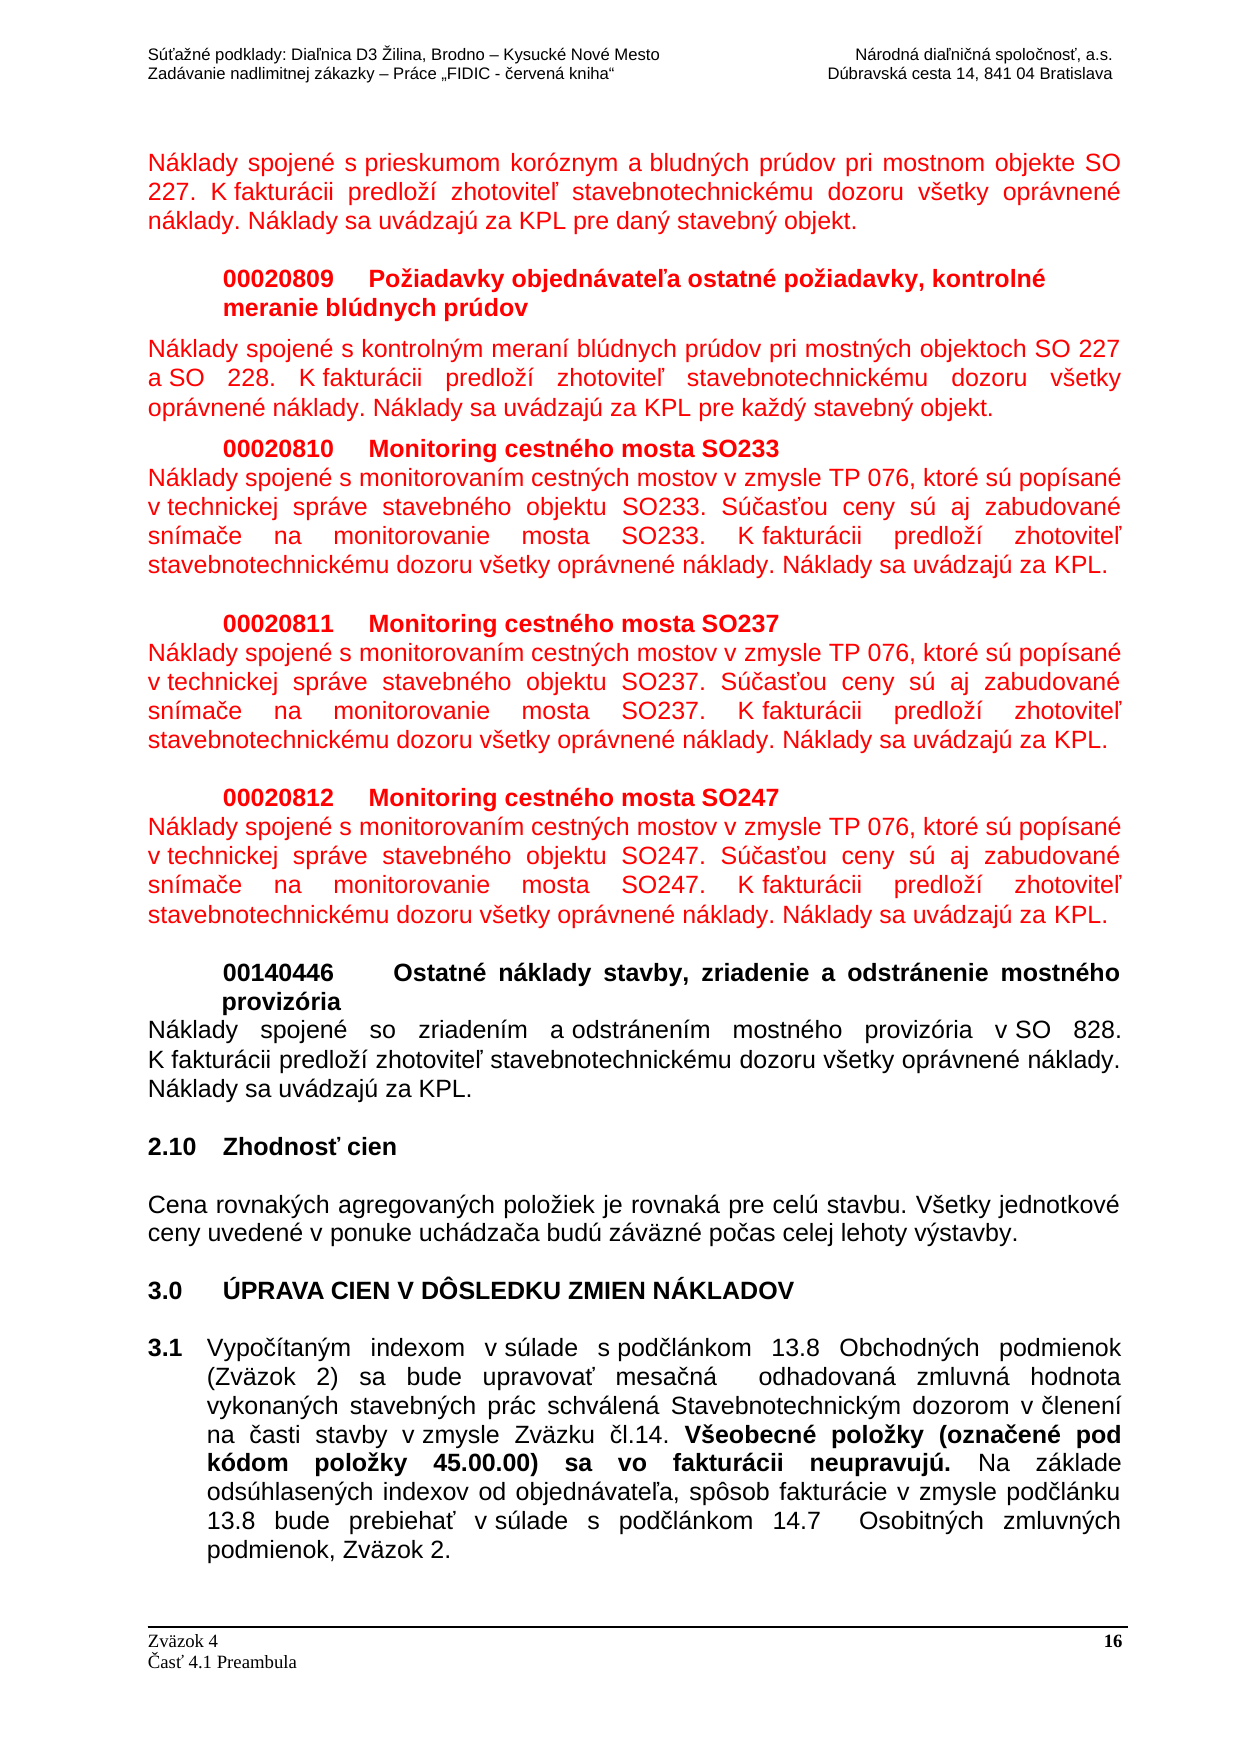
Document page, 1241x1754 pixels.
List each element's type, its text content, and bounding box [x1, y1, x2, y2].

subtitle 3.0 Úprava cien v dôsledku zmien nákladov [148, 1276, 1122, 1305]
text 00140446 Ostatné náklady stavby, zriadenie a odstránenie mostného provizória [221, 958, 1122, 1016]
text Náklady spojené s monitorovaním cestných mostov v zmysle TP 076, ktoré sú popísané v technickej správe stavebného objektu SO237. Súčasťou ceny sú aj zabudované snímače na monitorovanie mosta SO237. K fakturácii predloží zhotoviteľ stavebnotechnickému dozoru všetky oprávnené náklady. Náklady sa uvádzajú za KPL. [148, 638, 1122, 754]
text Náklady spojené so zriadením a odstránením mostného provizória v SO 828. K fakturácii predloží zhotoviteľ stavebnotechnickému dozoru všetky oprávnené náklady. Náklady sa uvádzajú za KPL. [148, 1016, 1122, 1103]
text Náklady spojené s monitorovaním cestných mostov v zmysle TP 076, ktoré sú popísané v technickej správe stavebného objektu SO247. Súčasťou ceny sú aj zabudované snímače na monitorovanie mosta SO247. K fakturácii predloží zhotoviteľ stavebnotechnickému dozoru všetky oprávnené náklady. Náklady sa uvádzajú za KPL. [148, 812, 1122, 929]
text 00020811 Monitoring cestného mosta SO237 [185, 609, 1122, 638]
text 00020810 Monitoring cestného mosta SO233 [185, 434, 1122, 463]
text 3.1 Vypočítaným indexom v súlade s podčlánkom 13.8 Obchodných podmienok (Zväzok 2) sa bude upravovať mesačná odhadovaná zmluvná hodnota vykonaných stavebných prác schválená Stavebnotechnickým dozorom v členení na časti stavby v zmysle Zväzku čl.14. Všeobecné položky (označené pod kódom položky 45.00.00) sa vo fakturácii neupravujú. Na základe odsúhlasených indexov od objednávateľa, spôsob fakturácie v zmysle podčlánku 13.8 bude prebiehať v súlade s podčlánkom 14.7 Osobitných zmluvných podmienok, Zväzok 2. [148, 1333, 1122, 1563]
text Náklady spojené s monitorovaním cestných mostov v zmysle TP 076, ktoré sú popísané v technickej správe stavebného objektu SO233. Súčasťou ceny sú aj zabudované snímače na monitorovanie mosta SO233. K fakturácii predloží zhotoviteľ stavebnotechnickému dozoru všetky oprávnené náklady. Náklady sa uvádzajú za KPL. [148, 463, 1122, 580]
text 00020812 Monitoring cestného mosta SO247 [185, 783, 1122, 812]
text Náklady spojené s kontrolným meraní blúdnych prúdov pri mostných objektoch SO 227 a SO 228. K fakturácii predloží zhotoviteľ stavebnotechnickému dozoru všetky oprávnené náklady. Náklady sa uvádzajú za KPL pre každý stavebný objekt. [148, 334, 1122, 422]
text Cena rovnakých agregovaných položiek je rovnaká pre celú stavbu. Všetky jednotkové ceny uvedené v ponuke uchádzača budú záväzné počas celej lehoty výstavby. [148, 1190, 1122, 1247]
text Náklady spojené s prieskumom koróznym a bludných prúdov pri mostnom objekte SO 227. K fakturácii predloží zhotoviteľ stavebnotechnickému dozoru všetky oprávnené náklady. Náklady sa uvádzajú za KPL pre daný stavebný objekt. [148, 148, 1122, 235]
subtitle 2.10 Zhodnosť cien [148, 1132, 1122, 1161]
list 00020809 Požiadavky objednávateľa ostatné požiadavky, kontrolné meranie blúdnych prúdov [223, 264, 1122, 322]
